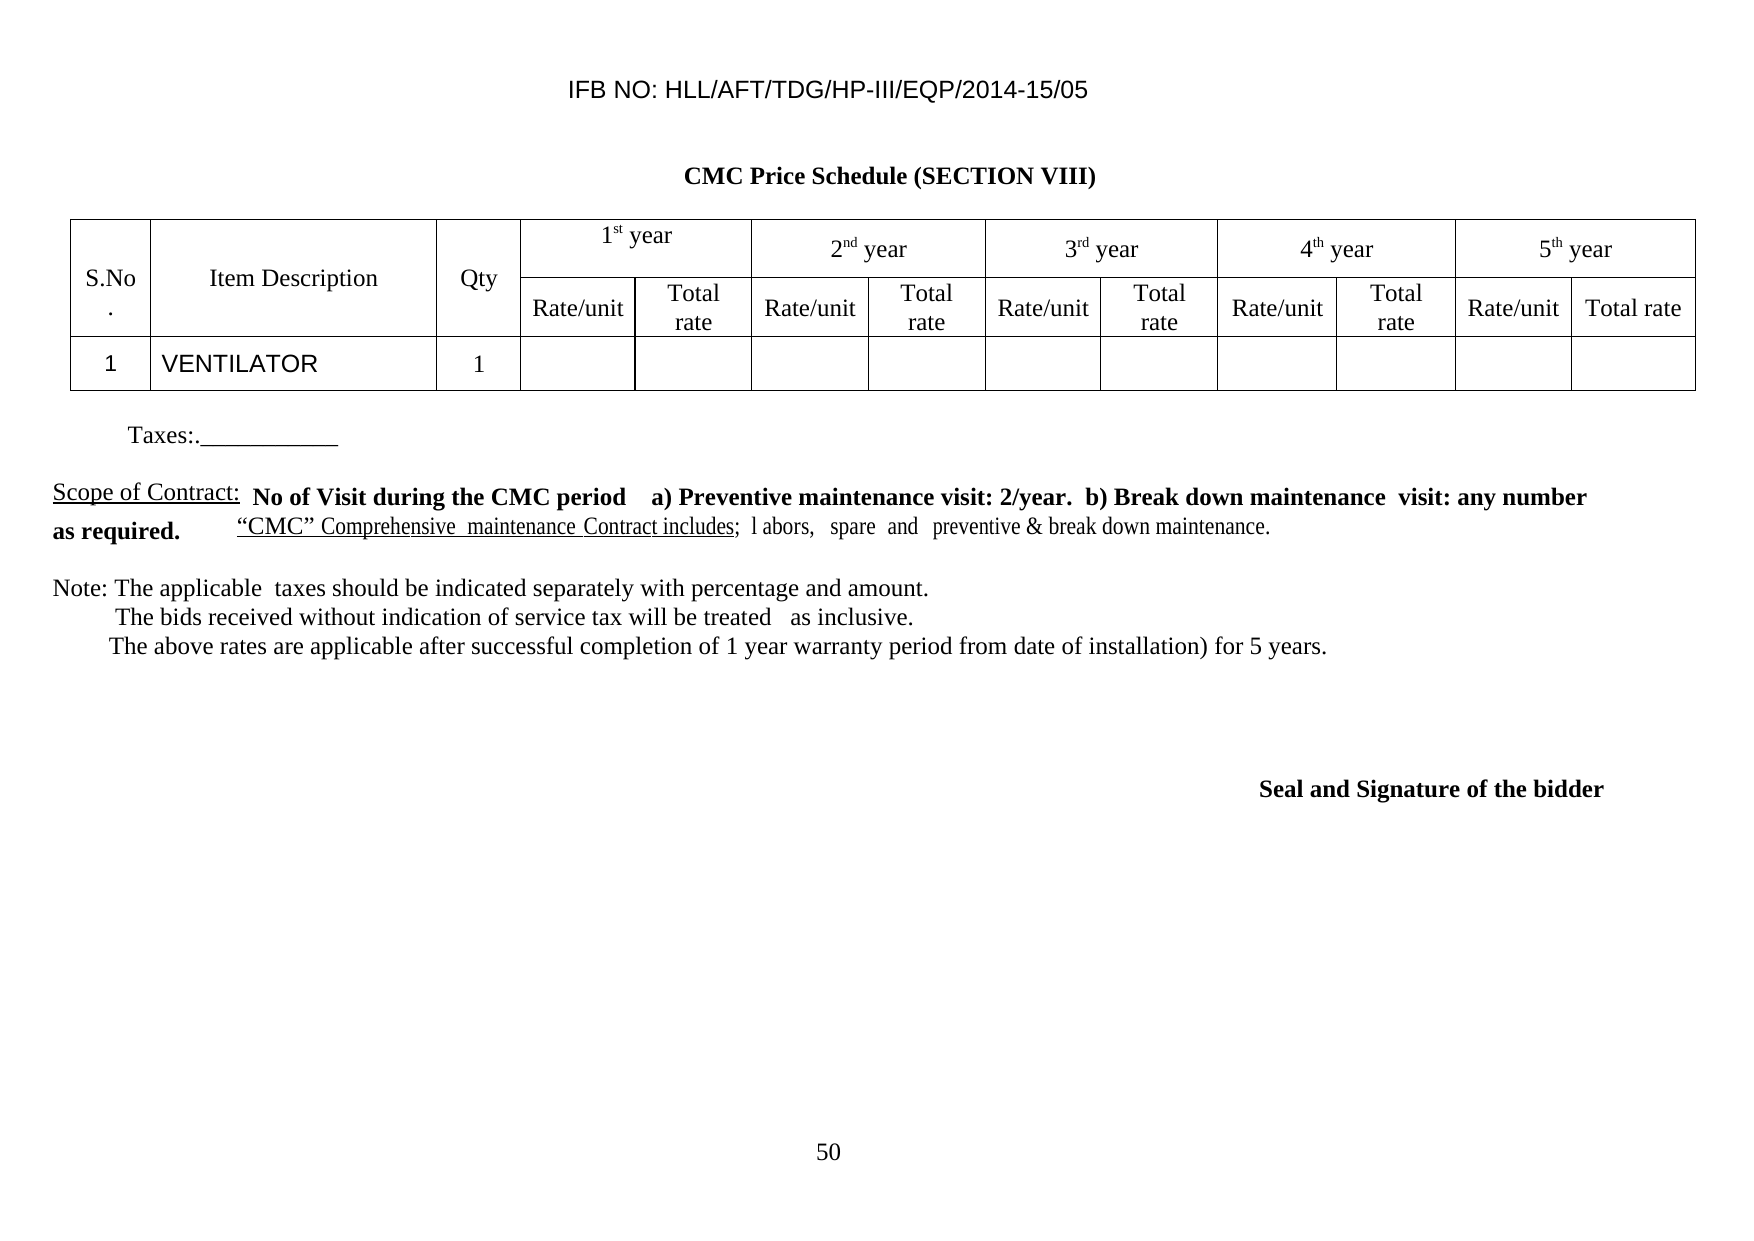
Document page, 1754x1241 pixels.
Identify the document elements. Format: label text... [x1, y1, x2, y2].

table_cell 1 [437, 337, 520, 390]
table_header 5th year [1456, 220, 1695, 277]
text Note: The applicable taxes should be indicated separately with percentage and amount. [52, 573, 1604, 602]
table_header Qty [437, 220, 520, 336]
text The above rates are applicable after successful completion of 1 year warranty period from date of installation) for 5 years. [52, 631, 1604, 659]
table_header 3rd year [986, 220, 1217, 277]
table_header Item Description [151, 220, 436, 336]
table_cell VENTILATOR [151, 337, 436, 390]
table_header 4th year [1218, 220, 1455, 277]
table_cell [752, 337, 868, 390]
table_cell Rate/unit [1218, 278, 1336, 336]
table_cell [1456, 337, 1571, 390]
table_cell Total rate [1572, 278, 1695, 336]
table_cell Total rate [1101, 278, 1217, 336]
table_cell [986, 337, 1100, 390]
table_cell Rate/unit [752, 278, 868, 336]
table_header 2nd year [752, 220, 985, 277]
table_cell Rate/unit [986, 278, 1100, 336]
text Taxes:.___________ [52, 420, 1604, 449]
table_cell Total rate [1337, 278, 1455, 336]
table_cell [1218, 337, 1336, 390]
table_cell [521, 337, 634, 390]
table_cell [636, 337, 751, 390]
table_cell 1 [71, 337, 150, 390]
table_cell [1337, 337, 1455, 390]
table_cell [1572, 337, 1695, 390]
table_cell Rate/unit [521, 278, 634, 336]
text Seal and Signature of the bidder [52, 774, 1604, 803]
table_header 1st year [521, 220, 751, 277]
text The bids received without indication of service tax will be treated as inclusive. [52, 602, 1604, 631]
table_cell Total rate [869, 278, 985, 336]
text CMC Price Schedule (SECTION VIII) [577, 161, 1604, 190]
text Scope of Contract: No of Visit during the CMC period a) Preventive maintenance visit: 2/year. b) Break down maintenance visit: any number as required. “CMC” Comprehensive maintenance Contract includes; labors, spare and preventive & break down maintenance. [52, 477, 1604, 544]
table_cell [869, 337, 985, 390]
table_header S.No. [71, 220, 150, 336]
table_cell Total rate [636, 278, 751, 336]
table_cell [1101, 337, 1217, 390]
table_cell Rate/unit [1456, 278, 1571, 336]
